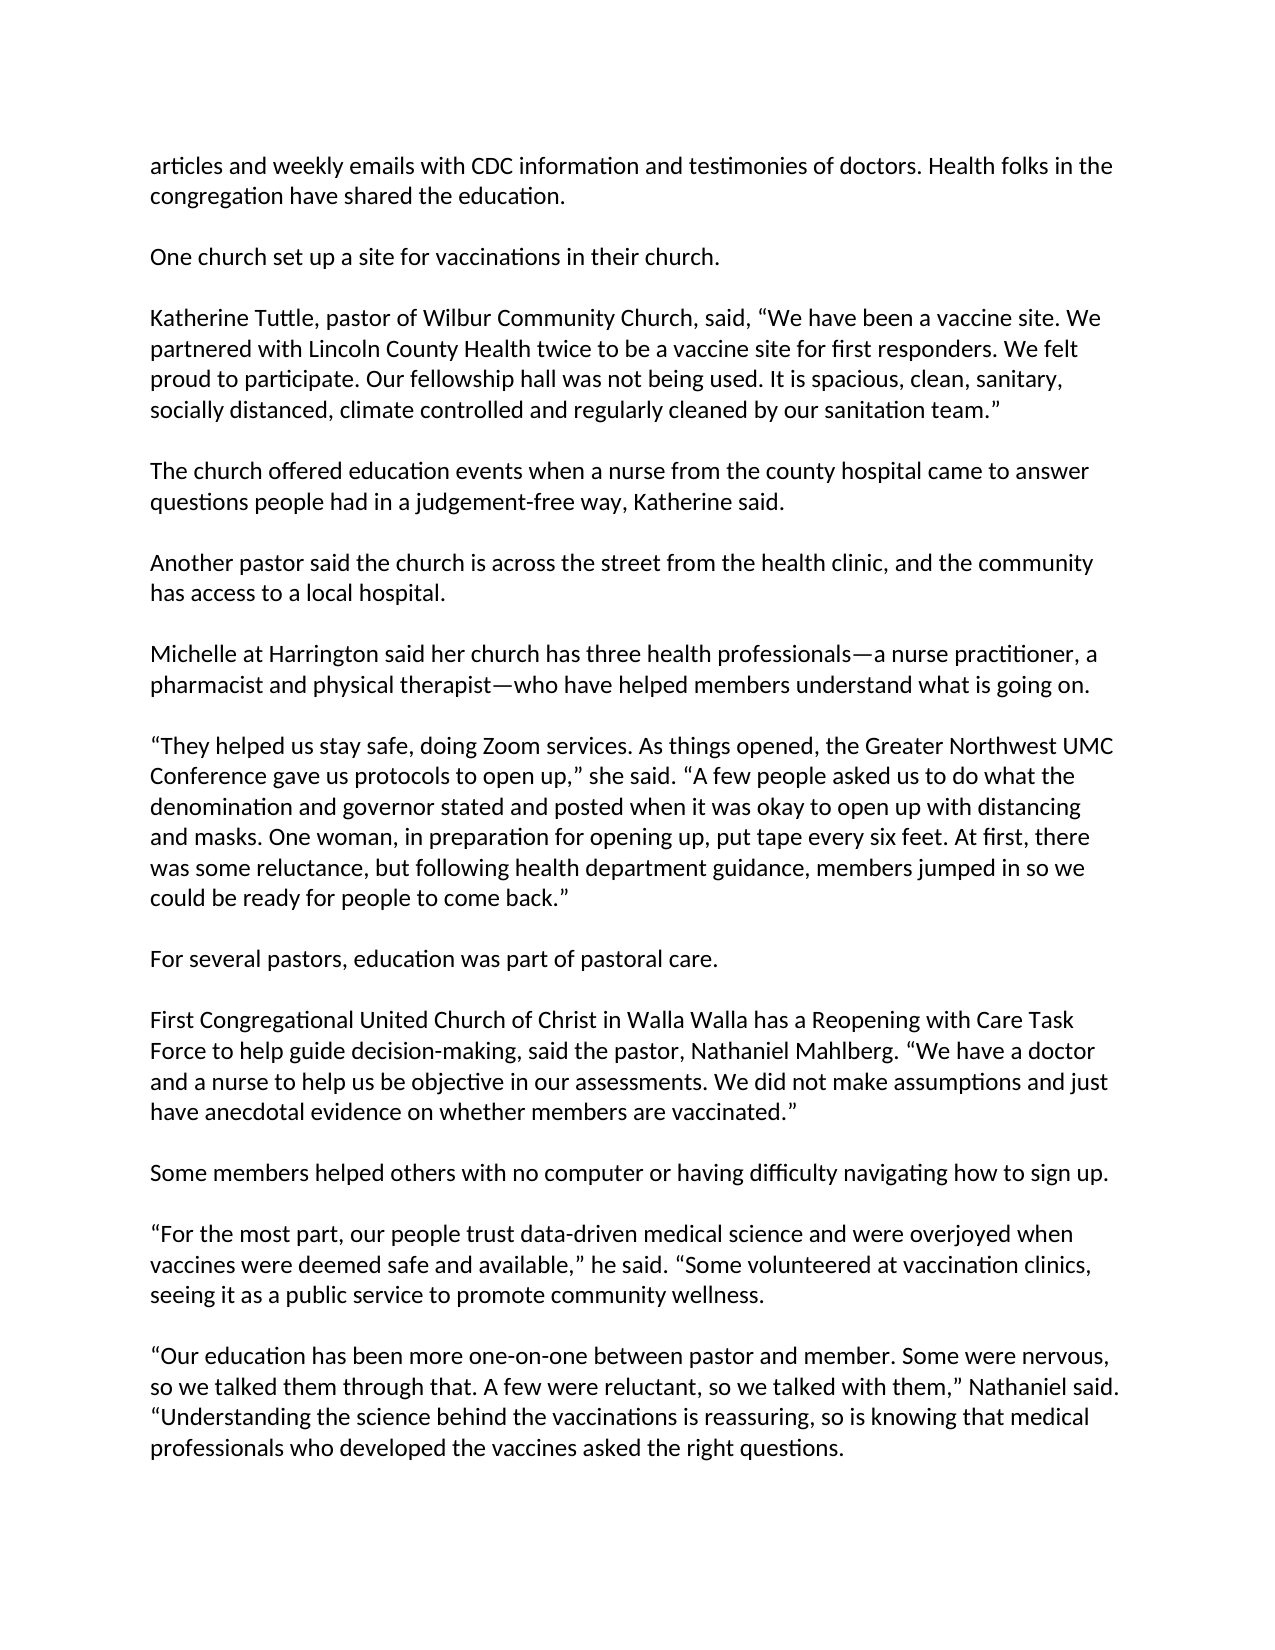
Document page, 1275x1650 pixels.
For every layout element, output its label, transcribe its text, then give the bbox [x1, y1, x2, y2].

text Michelle at Harrington said her church has three health professionals—a nurse practitioner, a pharmacist and physical therapist—who have helped members understand what is going on. [150, 638, 1125, 699]
text “For the most part, our people trust data-driven medical science and were overjoyed when vaccines were deemed safe and available,” he said. “Some volunteered at vaccination clinics, seeing it as a public service to promote community wellness. [150, 1218, 1125, 1310]
text For several pastors, education was part of pastoral care. [150, 943, 1125, 974]
text First Congregational United Church of Christ in Walla Walla has a Reopening with Care Task Force to help guide decision-making, said the pastor, Nathaniel Mahlberg. “We have a doctor and a nurse to help us be objective in our assessments. We did not make assumptions and just have anecdotal evidence on whether members are vaccinated.” [150, 1004, 1125, 1127]
text Katherine Tuttle, pastor of Wilbur Community Church, said, “We have been a vaccine site. We partnered with Lincoln County Health twice to be a vaccine site for first responders. We felt proud to participate. Our fellowship hall was not being used. It is spacious, clean, sanitary, socially distanced, climate controlled and regularly cleaned by our sanitation team.” [150, 303, 1125, 425]
text The church offered education events when a nurse from the county hospital came to answer questions people had in a judgement-free way, Katherine said. [150, 455, 1125, 516]
text Some members helped others with no computer or having difficulty navigating how to sign up. [150, 1157, 1125, 1188]
text “They helped us stay safe, doing Zoom services. As things opened, the Greater Northwest UMC Conference gave us protocols to open up,” she said. “A few people asked us to do what the denomination and governor stated and posted when it was okay to open up with distancing and masks. One woman, in preparation for opening up, put tape every six feet. At first, there was some reluctance, but following health department guidance, members jumped in so we could be ready for people to come back.” [150, 730, 1125, 913]
text “Our education has been more one-on-one between pastor and member. Some were nervous, so we talked them through that. A few were reluctant, so we talked with them,” Nathaniel said. “Understanding the science behind the vaccinations is reassuring, so is knowing that medical professionals who developed the vaccines asked the right questions. [150, 1340, 1125, 1462]
text Another pastor said the church is across the street from the health clinic, and the community has access to a local hospital. [150, 547, 1125, 608]
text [150, 150, 1125, 211]
text One church set up a site for vaccinations in their church. [150, 242, 1125, 272]
